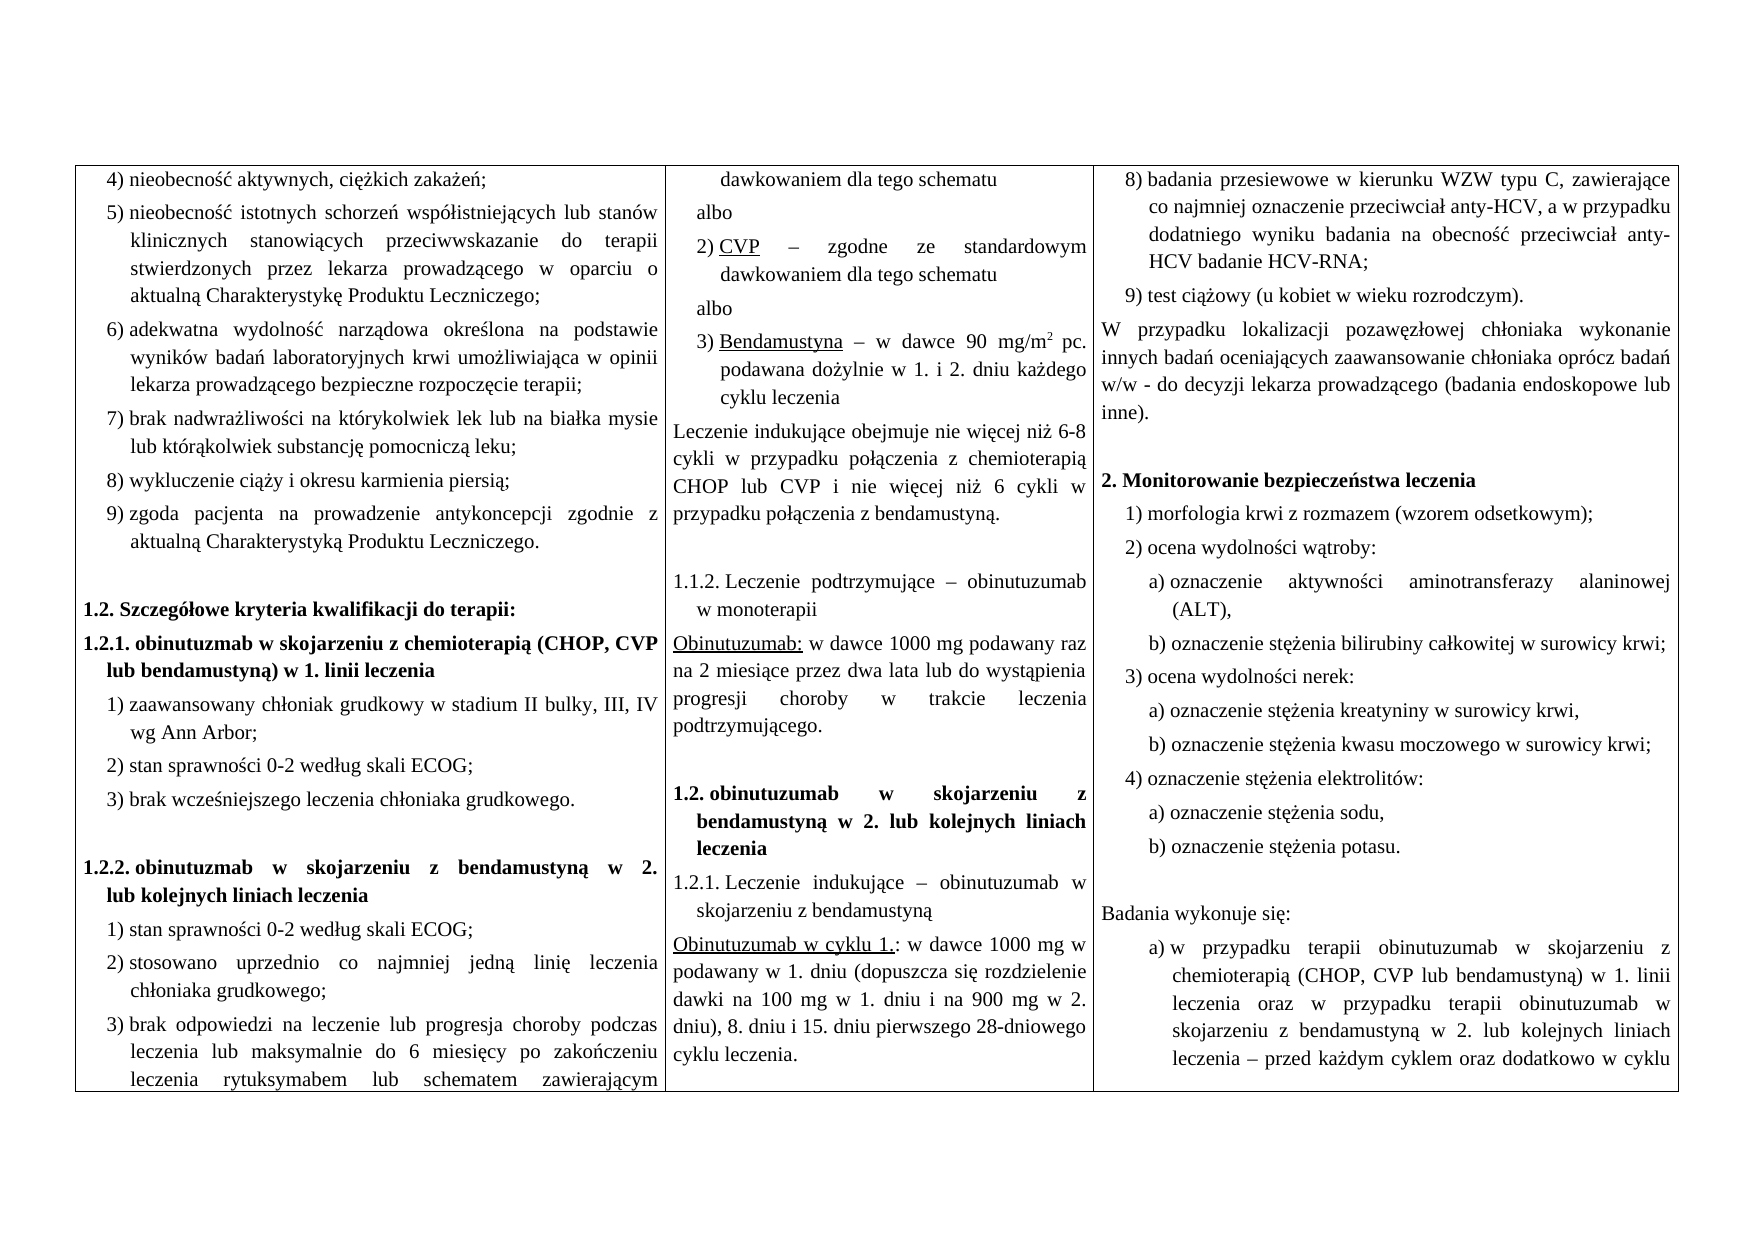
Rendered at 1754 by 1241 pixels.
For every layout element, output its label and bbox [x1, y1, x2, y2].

table_cell [1094, 166, 1678, 1091]
table_cell [76, 166, 665, 1091]
table_cell [666, 166, 1093, 1091]
